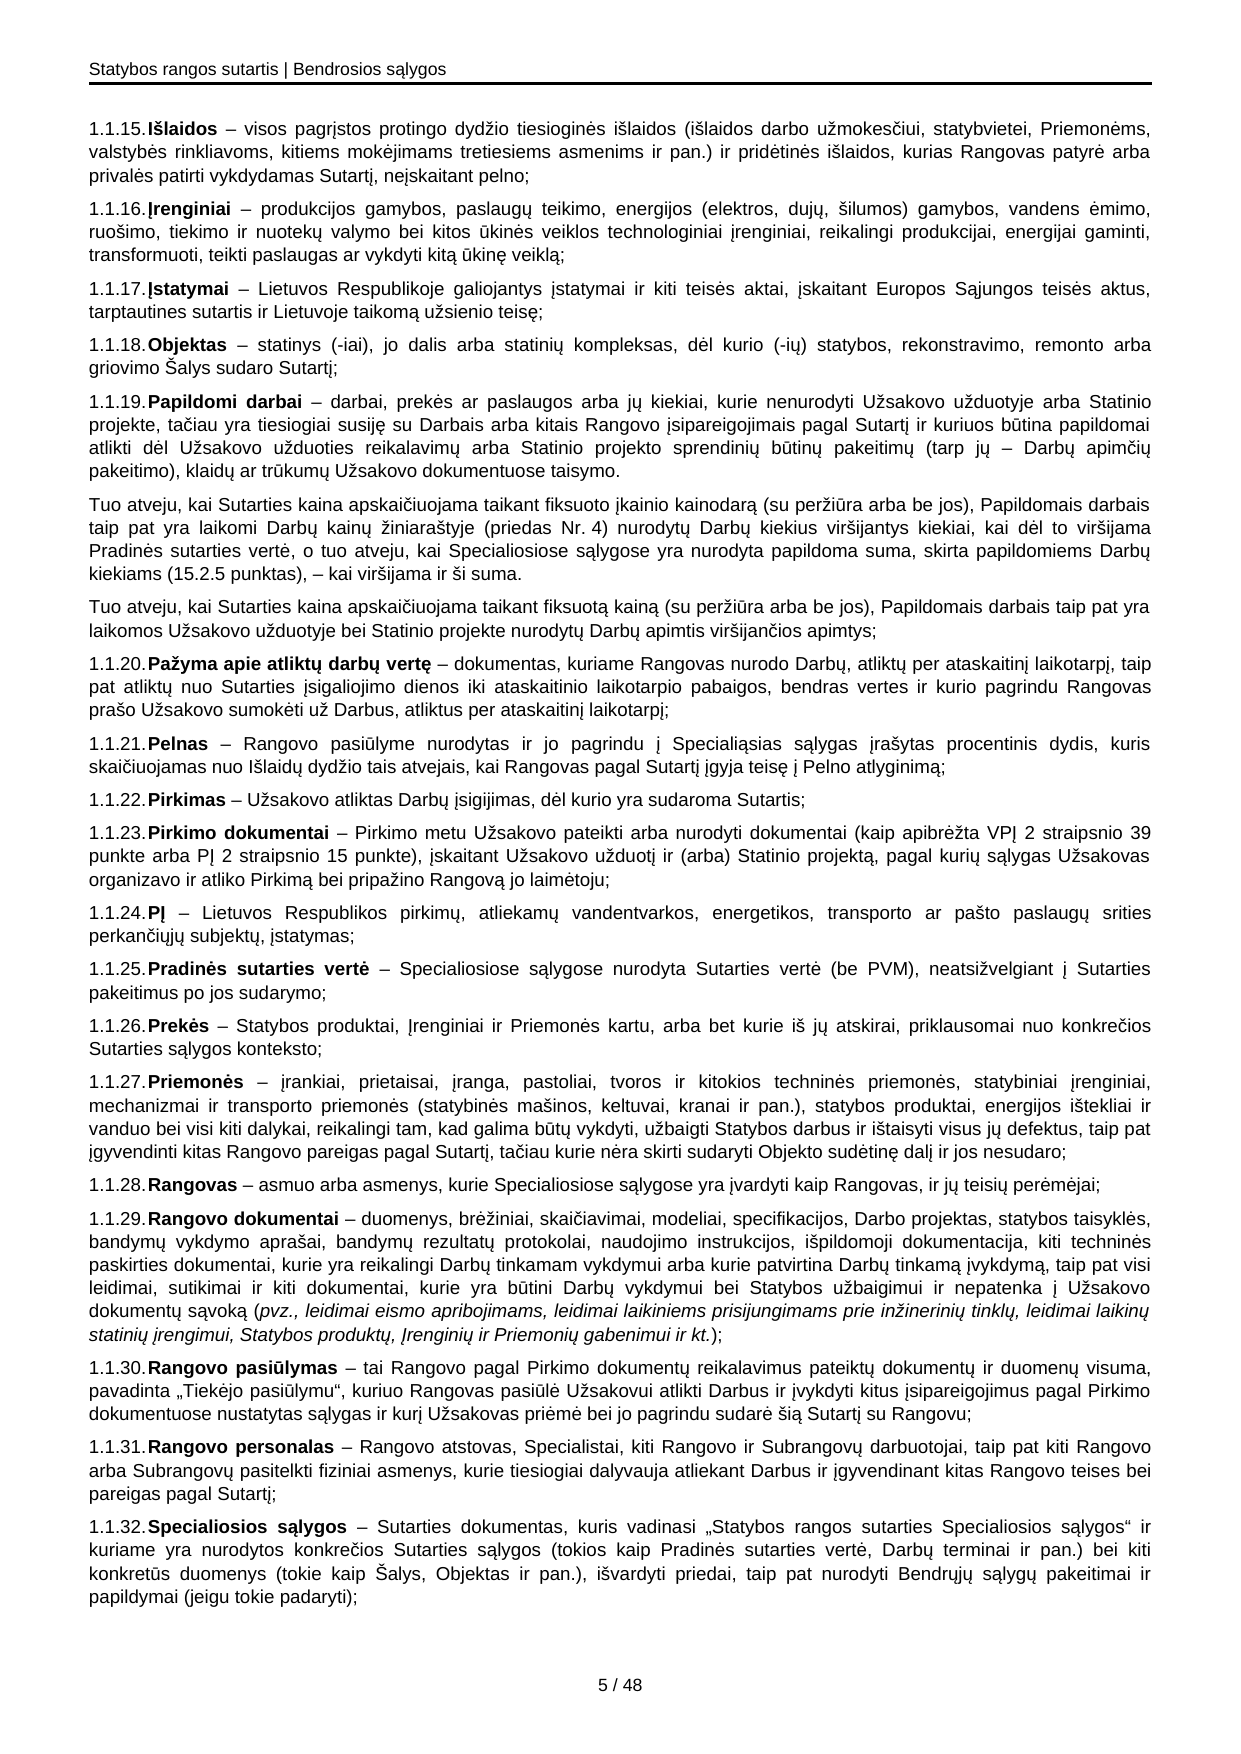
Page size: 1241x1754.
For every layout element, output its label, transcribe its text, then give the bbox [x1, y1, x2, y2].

list Pirkimo dokumentai – Pirkimo metu Užsakovo pateikti arba nurodyti dokumentai (kaip apibrėžta VPĮ 2 straipsnio 39 punkte arba PĮ 2 straipsnio 15 punkte), įskaitant Užsakovo užduotį ir (arba) Statinio projektą, pagal kurių sąlygas Užsakovas organizavo ir atliko Pirkimą bei pripažino Rangovą jo laimėtoju; [89, 822, 1152, 890]
list Pirkimas – Užsakovo atliktas Darbų įsigijimas, dėl kurio yra sudaroma Sutartis; [89, 789, 1152, 810]
list Objektas – statinys (-iai), jo dalis arba statinių kompleksas, dėl kurio (-ių) statybos, rekonstravimo, remonto arba griovimo Šalys sudaro Sutartį; [89, 334, 1152, 379]
text Tuo atveju, kai Sutarties kaina apskaičiuojama taikant fiksuotą kainą (su peržiūra arba be jos), Papildomais darbais taip pat yra laikomos Užsakovo užduotyje bei Statinio projekte nurodytų Darbų apimtis viršijančios apimtys; [89, 596, 1152, 641]
list Pelnas – Rangovo pasiūlyme nurodytas ir jo pagrindu į Specialiąsias sąlygas įrašytas procentinis dydis, kuris skaičiuojamas nuo Išlaidų dydžio tais atvejais, kai Rangovas pagal Sutartį įgyja teisę į Pelno atlyginimą; [89, 732, 1152, 777]
list Rangovo personalas – Rangovo atstovas, Specialistai, kiti Rangovo ir Subrangovų darbuotojai, taip pat kiti Rangovo arba Subrangovų pasitelkti fiziniai asmenys, kurie tiesiogiai dalyvauja atliekant Darbus ir įgyvendinant kitas Rangovo teises bei pareigas pagal Sutartį; [89, 1436, 1152, 1504]
list Rangovo pasiūlymas – tai Rangovo pagal Pirkimo dokumentų reikalavimus pateiktų dokumentų ir duomenų visuma, pavadinta „Tiekėjo pasiūlymu“, kuriuo Rangovas pasiūlė Užsakovui atlikti Darbus ir įvykdyti kitus įsipareigojimus pagal Pirkimo dokumentuose nustatytas sąlygas ir kurį Užsakovas priėmė bei jo pagrindu sudarė šią Sutartį su Rangovu; [89, 1357, 1152, 1425]
list PĮ – Lietuvos Respublikos pirkimų, atliekamų vandentvarkos, energetikos, transporto ar pašto paslaugų srities perkančiųjų subjektų, įstatymas; [89, 902, 1152, 947]
list Specialiosios sąlygos – Sutarties dokumentas, kuris vadinasi „Statybos rangos sutarties Specialiosios sąlygos“ ir kuriame yra nurodytos konkrečios Sutarties sąlygos (tokios kaip Pradinės sutarties vertė, Darbų terminai ir pan.) bei kiti konkretūs duomenys (tokie kaip Šalys, Objektas ir pan.), išvardyti priedai, taip pat nurodyti Bendrųjų sąlygų pakeitimai ir papildymai (jeigu tokie padaryti); [89, 1516, 1152, 1607]
text Tuo atveju, kai Sutarties kaina apskaičiuojama taikant fiksuoto įkainio kainodarą (su peržiūra arba be jos), Papildomais darbais taip pat yra laikomi Darbų kainų žiniaraštyje (priedas Nr. 4) nurodytų Darbų kiekius viršijantys kiekiai, kai dėl to viršijama Pradinės sutarties vertė, o tuo atveju, kai Specialiosiose sąlygose yra nurodyta papildoma suma, skirta papildomiems Darbų kiekiams (15.2.5 punktas), – kai viršijama ir ši suma. [89, 493, 1152, 584]
list Įstatymai – Lietuvos Respublikoje galiojantys įstatymai ir kiti teisės aktai, įskaitant Europos Sąjungos teisės aktus, tarptautines sutartis ir Lietuvoje taikomą užsienio teisę; [89, 277, 1152, 322]
list Pažyma apie atliktų darbų vertę – dokumentas, kuriame Rangovas nurodo Darbų, atliktų per ataskaitinį laikotarpį, taip pat atliktų nuo Sutarties įsigaliojimo dienos iki ataskaitinio laikotarpio pabaigos, bendras vertes ir kurio pagrindu Rangovas prašo Užsakovo sumokėti už Darbus, atliktus per ataskaitinį laikotarpį; [89, 653, 1152, 721]
list Išlaidos – visos pagrįstos protingo dydžio tiesioginės išlaidos (išlaidos darbo užmokesčiui, statybvietei, Priemonėms, valstybės rinkliavoms, kitiems mokėjimams tretiesiems asmenims ir pan.) ir pridėtinės išlaidos, kurias Rangovas patyrė arba privalės patirti vykdydamas Sutartį, neįskaitant pelno; [89, 118, 1152, 186]
list Rangovo dokumentai – duomenys, brėžiniai, skaičiavimai, modeliai, specifikacijos, Darbo projektas, statybos taisyklės, bandymų vykdymo aprašai, bandymų rezultatų protokolai, naudojimo instrukcijos, išpildomoji dokumentacija, kiti techninės paskirties dokumentai, kurie yra reikalingi Darbų tinkamam vykdymui arba kurie patvirtina Darbų tinkamą įvykdymą, taip pat visi leidimai, sutikimai ir kiti dokumentai, kurie yra būtini Darbų vykdymui bei Statybos užbaigimui ir nepatenka į Užsakovo dokumentų sąvoką (pvz., leidimai eismo apribojimams, leidimai laikiniems prisijungimams prie inžinerinių tinklų, leidimai laikinų statinių įrengimui, Statybos produktų, Įrenginių ir Priemonių gabenimui ir kt.); [89, 1207, 1152, 1345]
list Prekės – Statybos produktai, Įrenginiai ir Priemonės kartu, arba bet kurie iš jų atskirai, priklausomai nuo konkrečios Sutarties sąlygos konteksto; [89, 1015, 1152, 1059]
list Rangovas – asmuo arba asmenys, kurie Specialiosiose sąlygose yra įvardyti kaip Rangovas, ir jų teisių perėmėjai; [89, 1174, 1152, 1196]
list Priemonės – įrankiai, prietaisai, įranga, pastoliai, tvoros ir kitokios techninės priemonės, statybiniai įrenginiai, mechanizmai ir transporto priemonės (statybinės mašinos, keltuvai, kranai ir pan.), statybos produktai, energijos ištekliai ir vanduo bei visi kiti dalykai, reikalingi tam, kad galima būtų vykdyti, užbaigti Statybos darbus ir ištaisyti visus jų defektus, taip pat įgyvendinti kitas Rangovo pareigas pagal Sutartį, tačiau kurie nėra skirti sudaryti Objekto sudėtinę dalį ir jos nesudaro; [89, 1071, 1152, 1162]
list Įrenginiai – produkcijos gamybos, paslaugų teikimo, energijos (elektros, dujų, šilumos) gamybos, vandens ėmimo, ruošimo, tiekimo ir nuotekų valymo bei kitos ūkinės veiklos technologiniai įrenginiai, reikalingi produkcijai, energijai gaminti, transformuoti, teikti paslaugas ar vykdyti kitą ūkinę veiklą; [89, 198, 1152, 266]
list Pradinės sutarties vertė – Specialiosiose sąlygose nurodyta Sutarties vertė (be PVM), neatsižvelgiant į Sutarties pakeitimus po jos sudarymo; [89, 958, 1152, 1003]
list Papildomi darbai – darbai, prekės ar paslaugos arba jų kiekiai, kurie nenurodyti Užsakovo užduotyje arba Statinio projekte, tačiau yra tiesiogiai susiję su Darbais arba kitais Rangovo įsipareigojimais pagal Sutartį ir kuriuos būtina papildomai atlikti dėl Užsakovo užduoties reikalavimų arba Statinio projekto sprendinių būtinų pakeitimų (tarp jų – Darbų apimčių pakeitimo), klaidų ar trūkumų Užsakovo dokumentuose taisymo. [89, 390, 1152, 482]
